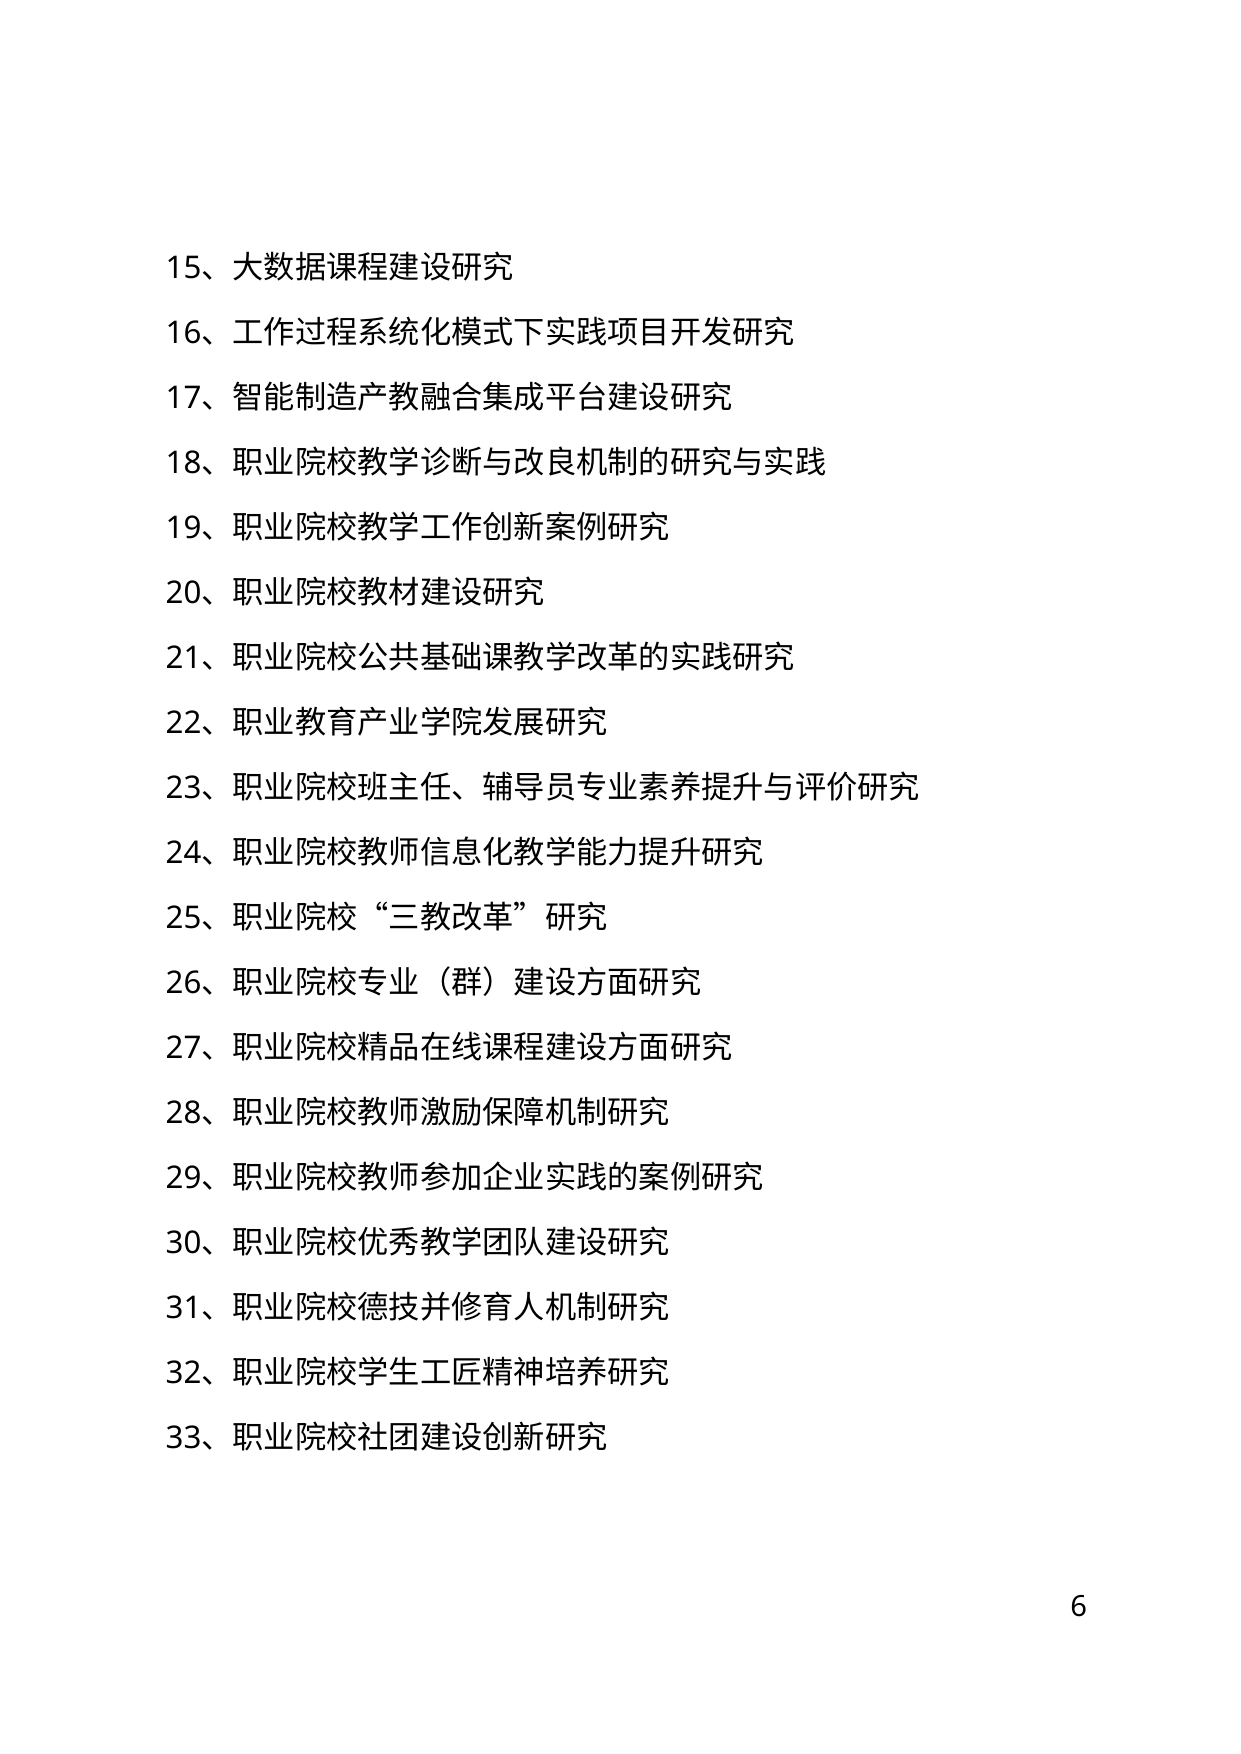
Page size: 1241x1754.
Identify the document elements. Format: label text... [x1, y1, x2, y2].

text 29、职业院校教师参加企业实践的案例研究 [165, 1143, 1087, 1208]
text 32、职业院校学生工匠精神培养研究 [165, 1338, 1087, 1403]
text 28、职业院校教师激励保障机制研究 [165, 1078, 1087, 1143]
text 20、职业院校教材建设研究 [165, 558, 1087, 623]
text 27、职业院校精品在线课程建设方面研究 [165, 1013, 1087, 1078]
text 16、工作过程系统化模式下实践项目开发研究 [165, 298, 1087, 363]
text 31、职业院校德技并修育人机制研究 [165, 1273, 1087, 1338]
text 26、职业院校专业（群）建设方面研究 [165, 948, 1087, 1013]
text 15、大数据课程建设研究 [165, 233, 1087, 298]
text 24、职业院校教师信息化教学能力提升研究 [165, 818, 1087, 883]
text 25、职业院校“三教改革”研究 [165, 883, 1087, 948]
text 21、职业院校公共基础课教学改革的实践研究 [165, 623, 1087, 688]
text 22、职业教育产业学院发展研究 [165, 688, 1087, 753]
text 18、职业院校教学诊断与改良机制的研究与实践 [165, 428, 1087, 493]
text 23、职业院校班主任、辅导员专业素养提升与评价研究 [165, 753, 1087, 818]
text 19、职业院校教学工作创新案例研究 [165, 493, 1087, 558]
text 33、职业院校社团建设创新研究 [165, 1403, 1087, 1468]
text 30、职业院校优秀教学团队建设研究 [165, 1208, 1087, 1273]
text 17、智能制造产教融合集成平台建设研究 [165, 363, 1087, 428]
